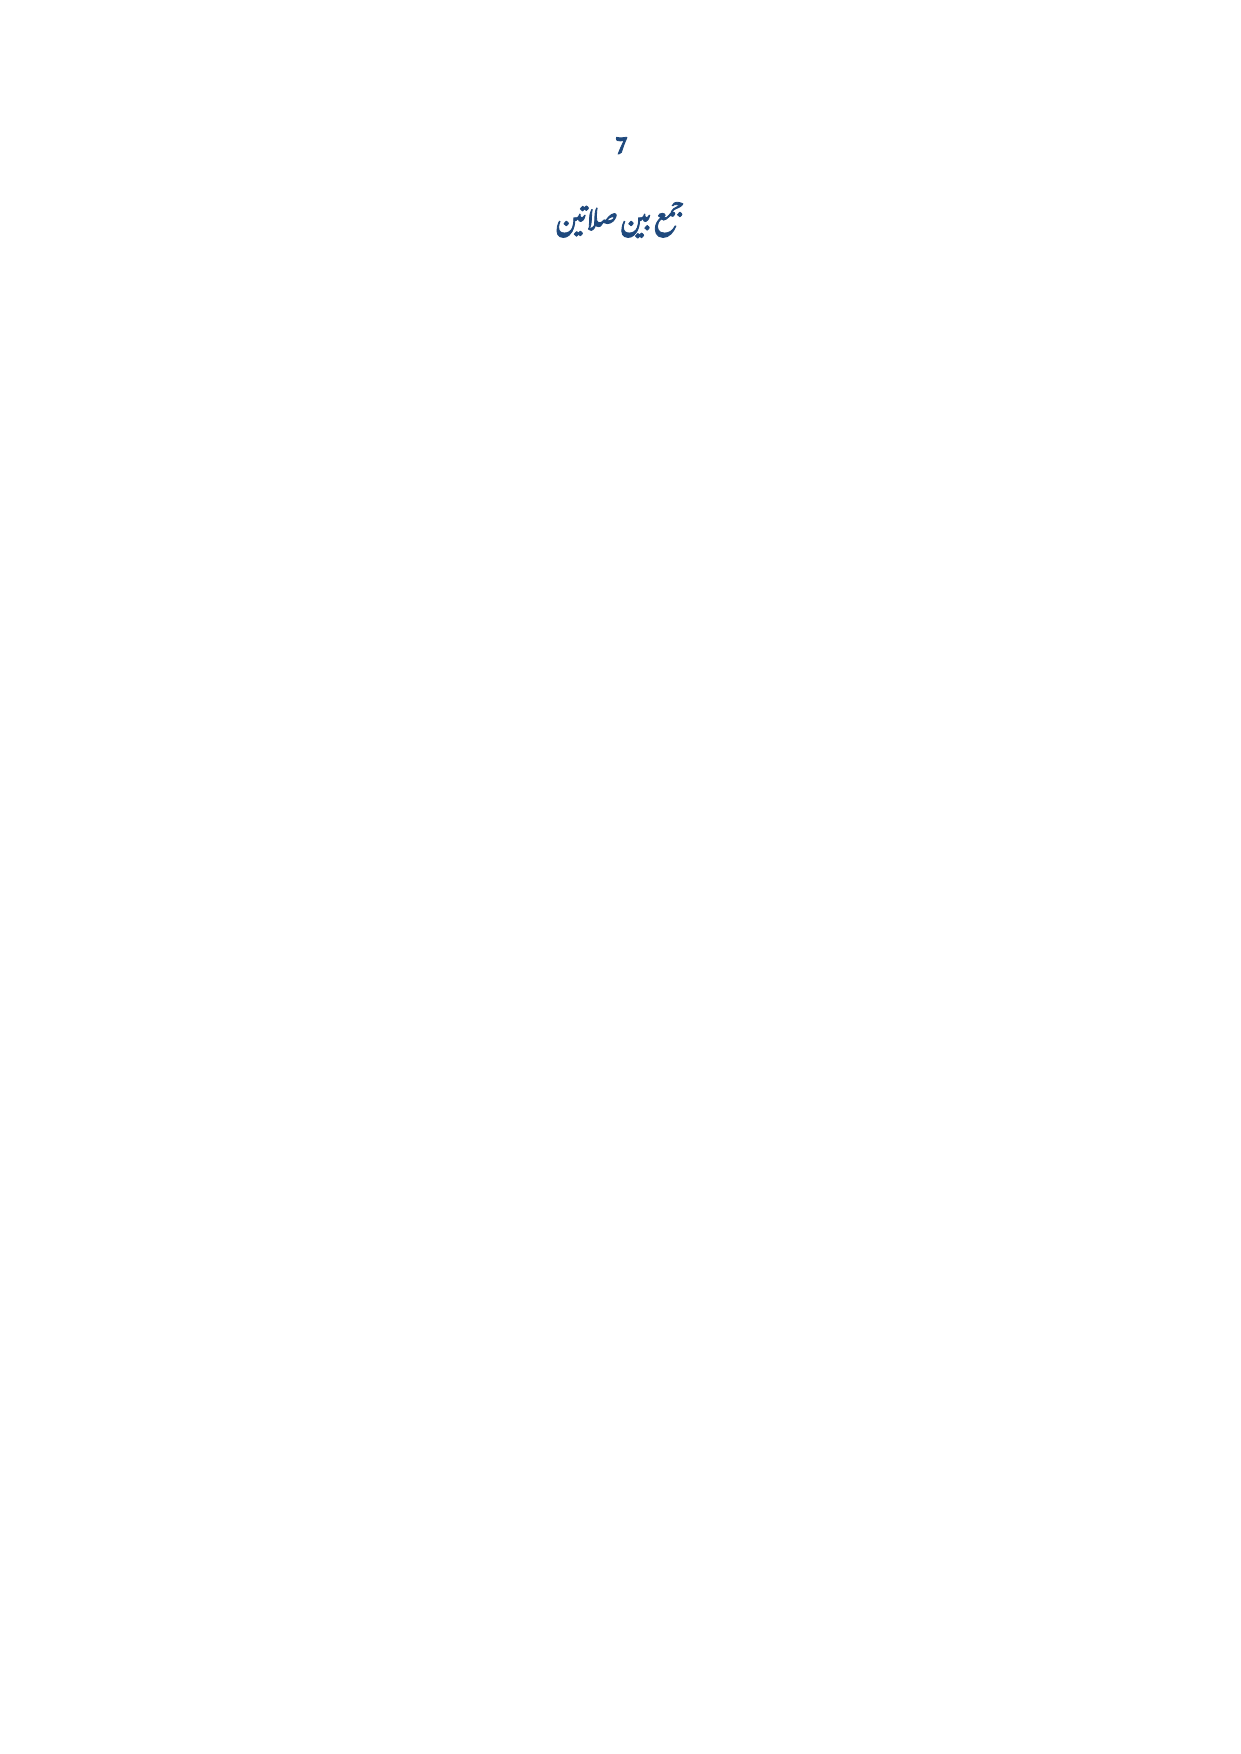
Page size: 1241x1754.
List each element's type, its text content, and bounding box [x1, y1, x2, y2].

subtitle 7 [75, 106, 1165, 169]
subtitle جمع بین صلاتین [75, 181, 1165, 244]
